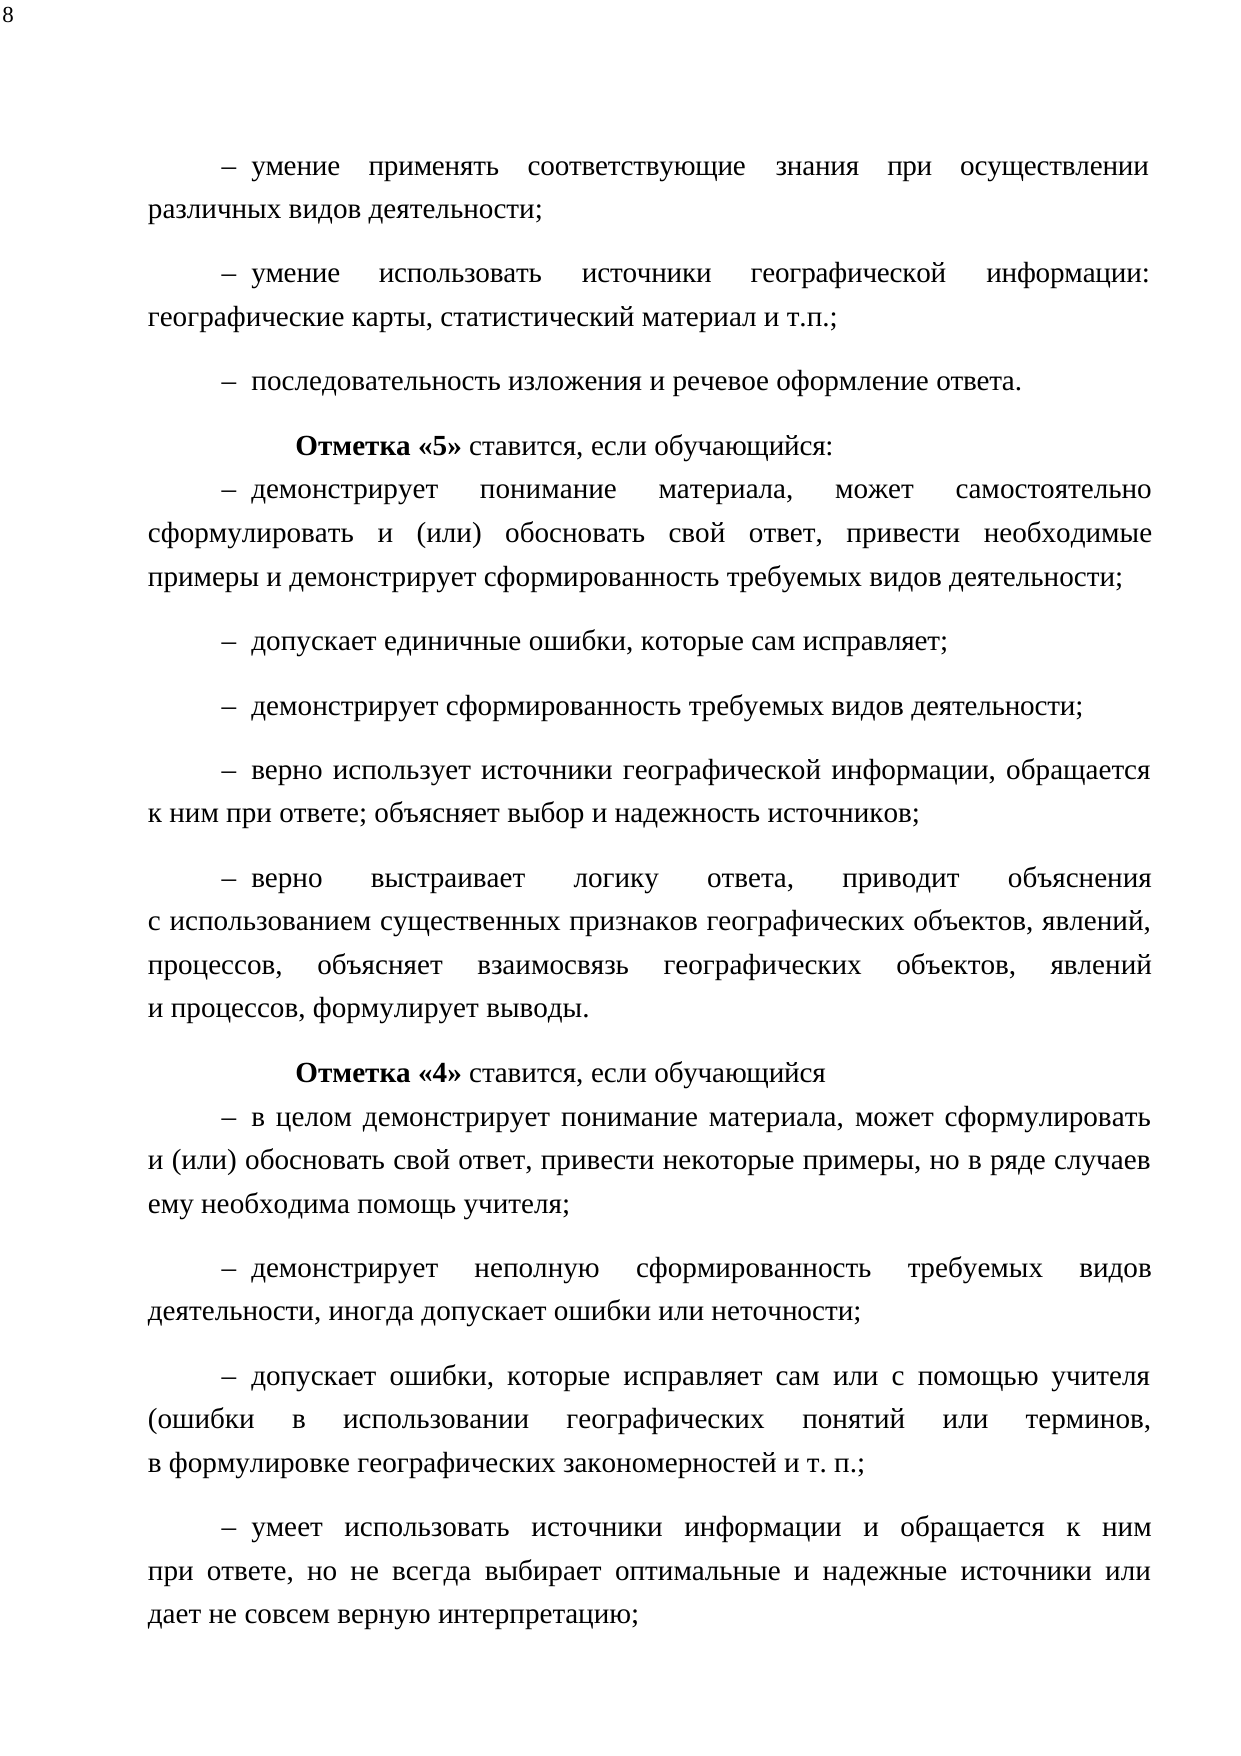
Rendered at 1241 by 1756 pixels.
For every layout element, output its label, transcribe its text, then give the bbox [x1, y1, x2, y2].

text Отметка «5» ставится, если обучающийся: [221, 428, 1166, 461]
list умение использовать источники географической информации: географические карты, статистический материал и т.п.; [148, 256, 1152, 333]
list демонстрирует неполную сформированность требуемых видов деятельности, иногда допускает ошибки или неточности; [148, 1250, 1152, 1327]
list умение применять соответствующие знания при осуществлении различных видов деятельности; [148, 148, 1151, 225]
text Отметка «4» ставится, если обучающийся [221, 1055, 1166, 1088]
list в целом демонстрирует понимание материала, может сформулировать и (или) обосновать свой ответ, привести некоторые примеры, но в ряде случаев ему необходима помощь учителя; [148, 1099, 1152, 1219]
list демонстрирует сформированность требуемых видов деятельности; [221, 688, 1166, 721]
list последовательность изложения и речевое оформление ответа. [221, 363, 1166, 397]
list допускает ошибки, которые исправляет сам или с помощью учителя (ошибки в использовании географических понятий или терминов, в формулировке географических закономерностей и т. п.; [148, 1358, 1151, 1478]
list верно выстраивает логику ответа, приводит объяснения с использованием существенных признаков географических объектов, явлений, процессов, объясняет взаимосвязь географических объектов, явлений и процессов, формулирует выводы. [148, 860, 1152, 1024]
list умеет использовать источники информации и обращается к ним при ответе, но не всегда выбирает оптимальные и надежные источники или дает не совсем верную интерпретацию; [148, 1509, 1152, 1630]
list демонстрирует понимание материала, может самостоятельно сформулировать и (или) обосновать свой ответ, привести необходимые примеры и демонстрирует сформированность требуемых видов деятельности; [148, 472, 1152, 592]
list допускает единичные ошибки, которые сам исправляет; [221, 623, 1166, 657]
list верно использует источники географической информации, обращается к ним при ответе; объясняет выбор и надежность источников; [148, 752, 1152, 829]
